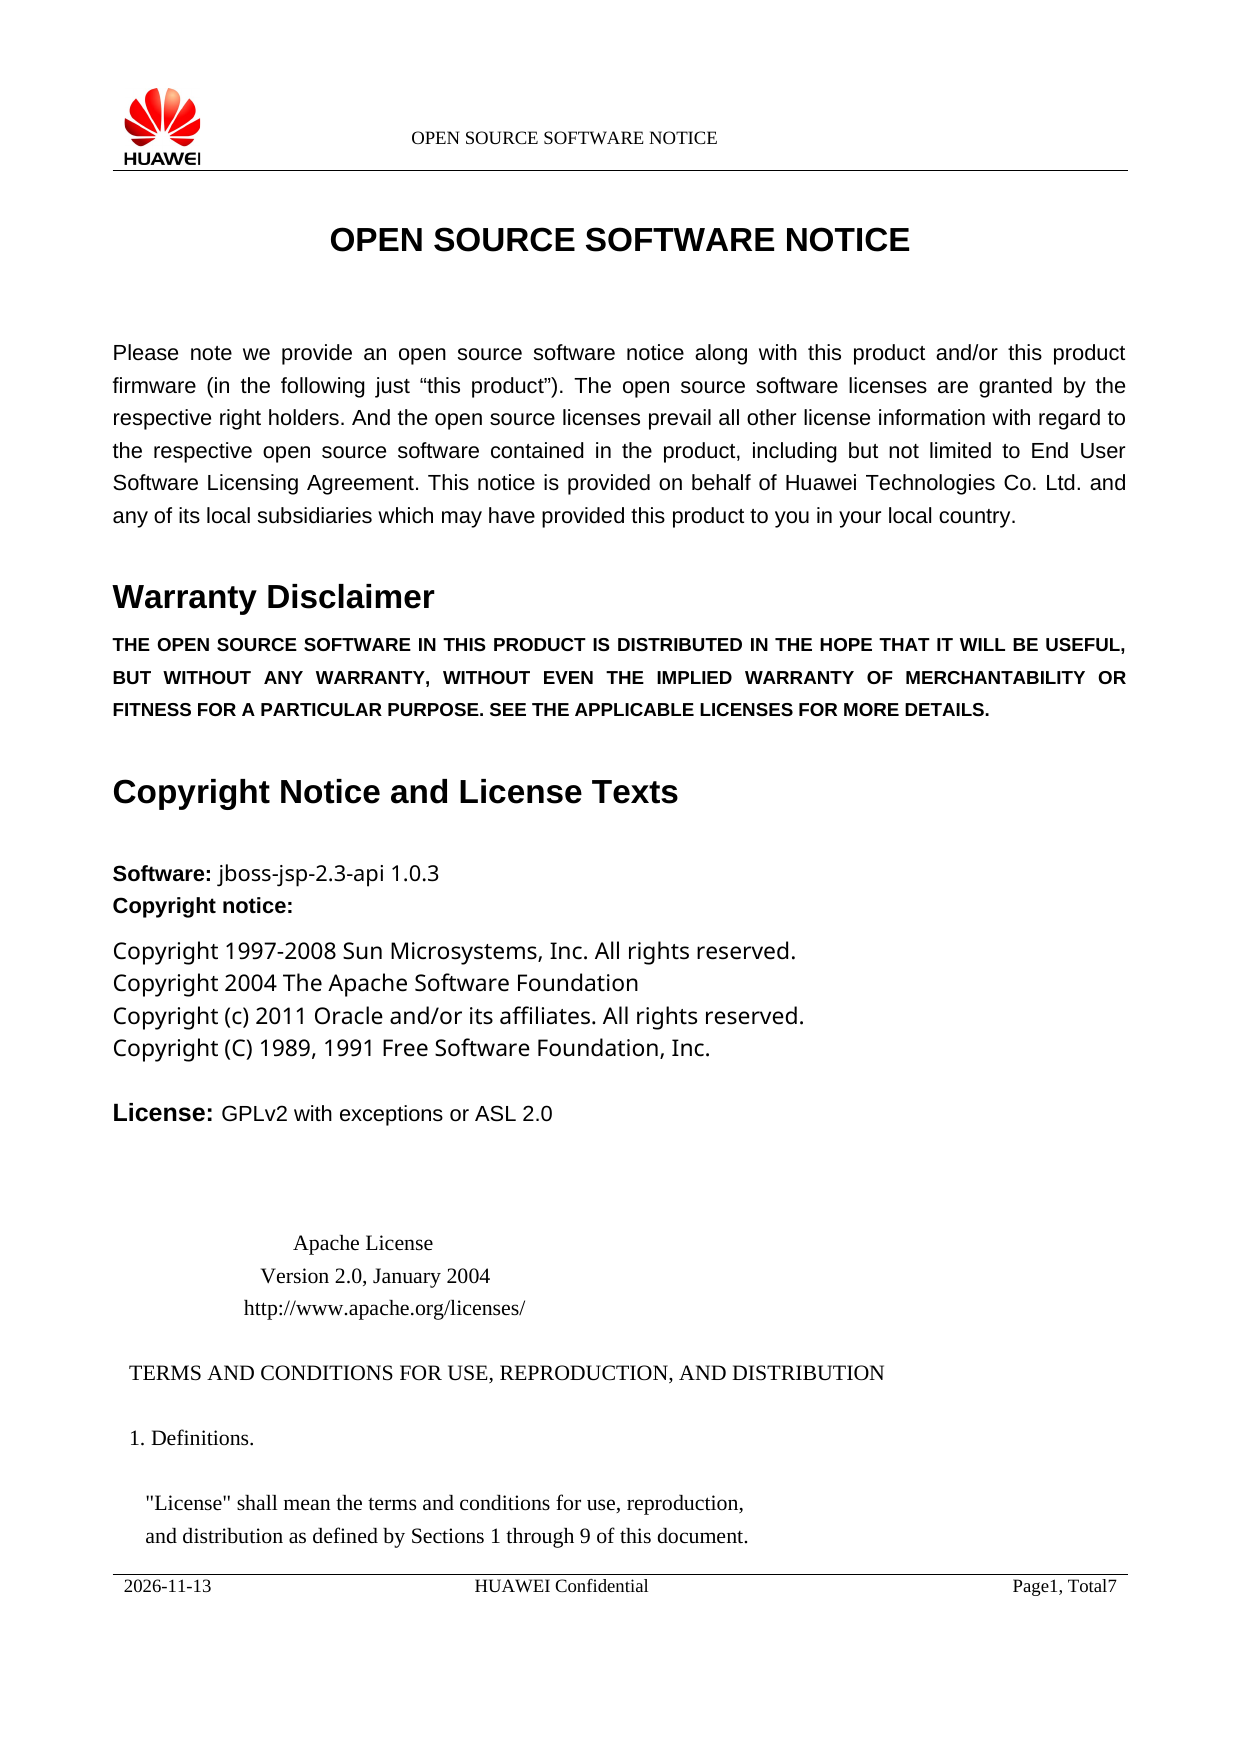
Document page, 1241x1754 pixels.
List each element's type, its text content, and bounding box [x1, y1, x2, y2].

text Please note we provide an open source software notice along with this product and/or this product firmware (in the following just “this product”). The open source software licenses are granted by the respective right holders. And the open source licenses prevail all other license information with regard to the respective open source software contained in the product, including but not limited to End User Software Licensing Agreement. This notice is provided on behalf of Huawei Technologies Co. Ltd. and any of its local subsidiaries which may have provided this product to you in your local country. [112, 336, 1128, 531]
text Copyright 1997-2008 Sun Microsystems, Inc. All rights reserved. Copyright 2004 The Apache Software Foundation Copyright (c) 2011 Oracle and/or its affiliates. All rights reserved. Copyright (C) 1989, 1991 Free Software Foundation, Inc. [112, 934, 1128, 1096]
text OPEN SOURCE SOFTWARE NOTICE [112, 206, 1128, 271]
text Copyright notice: [112, 889, 1128, 921]
text License: GPLv2 with exceptions or ASL 2.0 [112, 1096, 1128, 1129]
text The open source software in this product is distributed in the hope that it will be useful, but WITHOUT ANY WARRANTY, without even the implied warranty of MERCHANTABILITY or FITNESS FOR A PARTICULAR PURPOSE. See the applicable licenses for more details. [112, 629, 1128, 726]
title Software: jboss-jsp-2.3-api 1.0.3 [112, 856, 1128, 889]
text Warranty Disclaimer [112, 564, 1128, 629]
picture [124, 88, 201, 165]
text Copyright Notice and License Texts [112, 759, 1128, 824]
